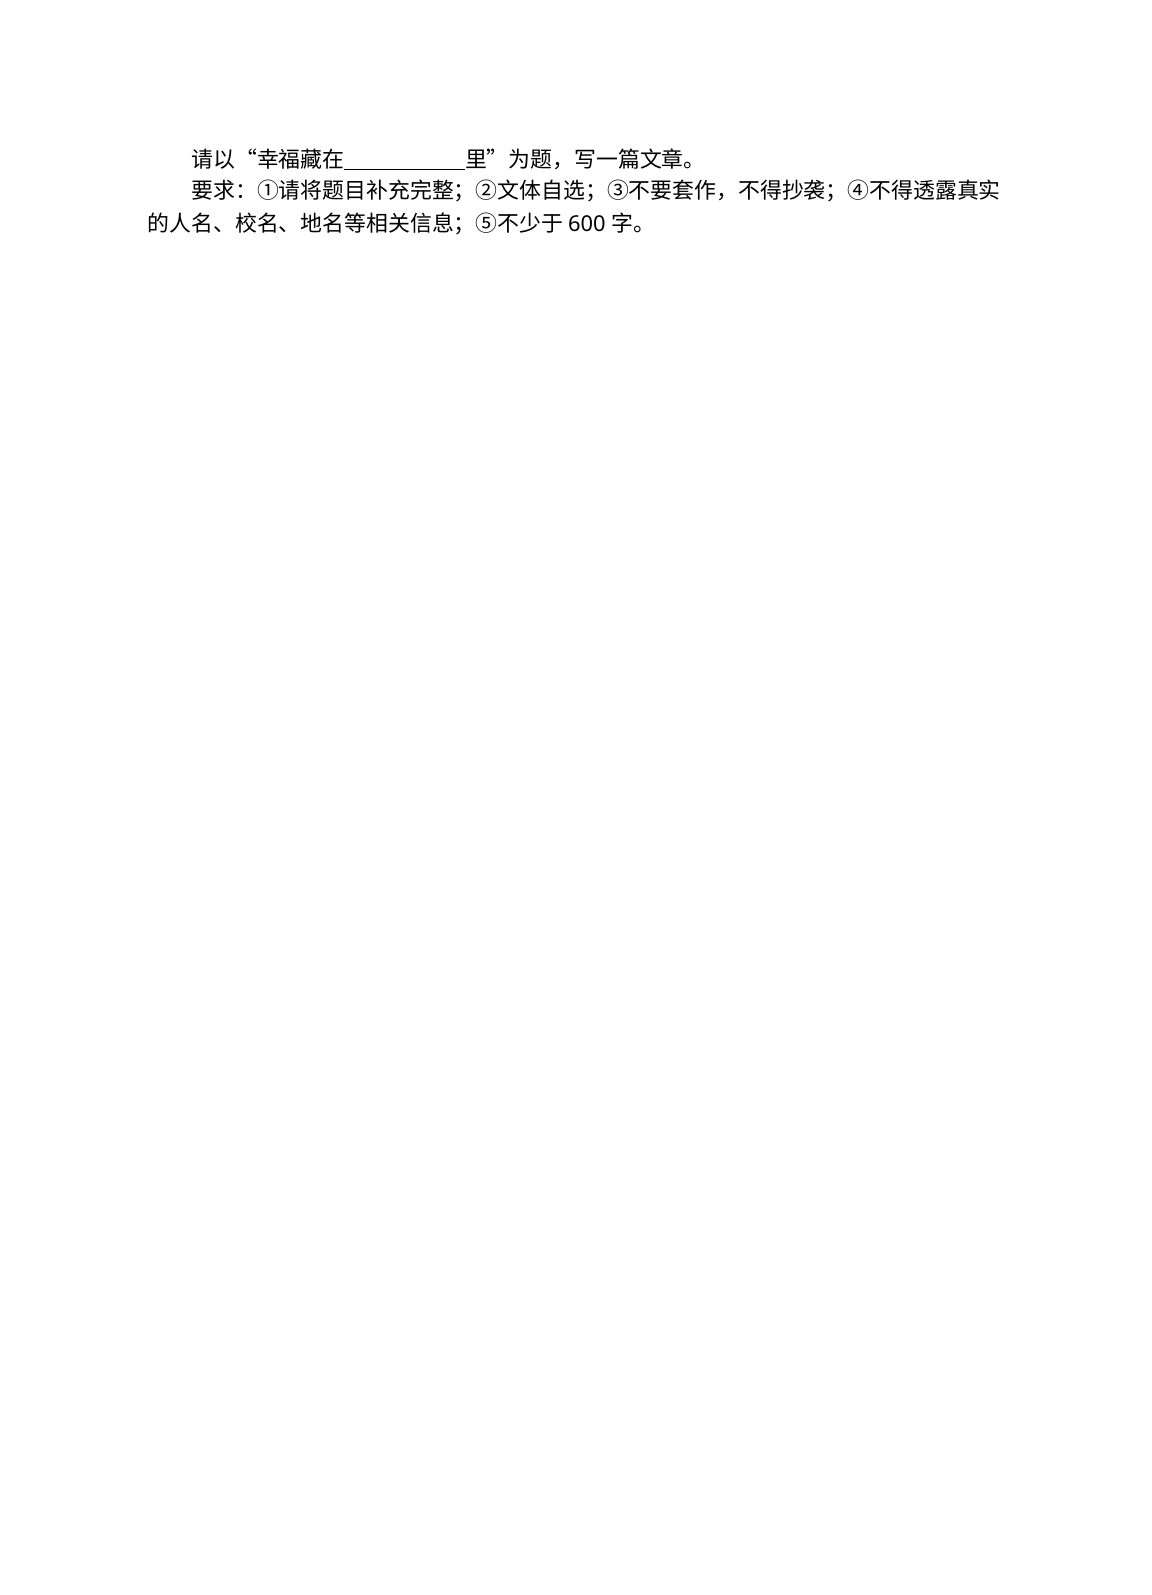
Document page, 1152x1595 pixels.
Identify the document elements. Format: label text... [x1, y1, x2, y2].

text 要求：①请将题目补充完整；②文体自选；③不要套作，不得抄袭；④不得透露真实的人名、校名、地名等相关信息；⑤不少于 600 字。 [147, 173, 1004, 237]
text 请以“幸福藏在 里”为题，写一篇文章。 [191, 142, 1027, 173]
